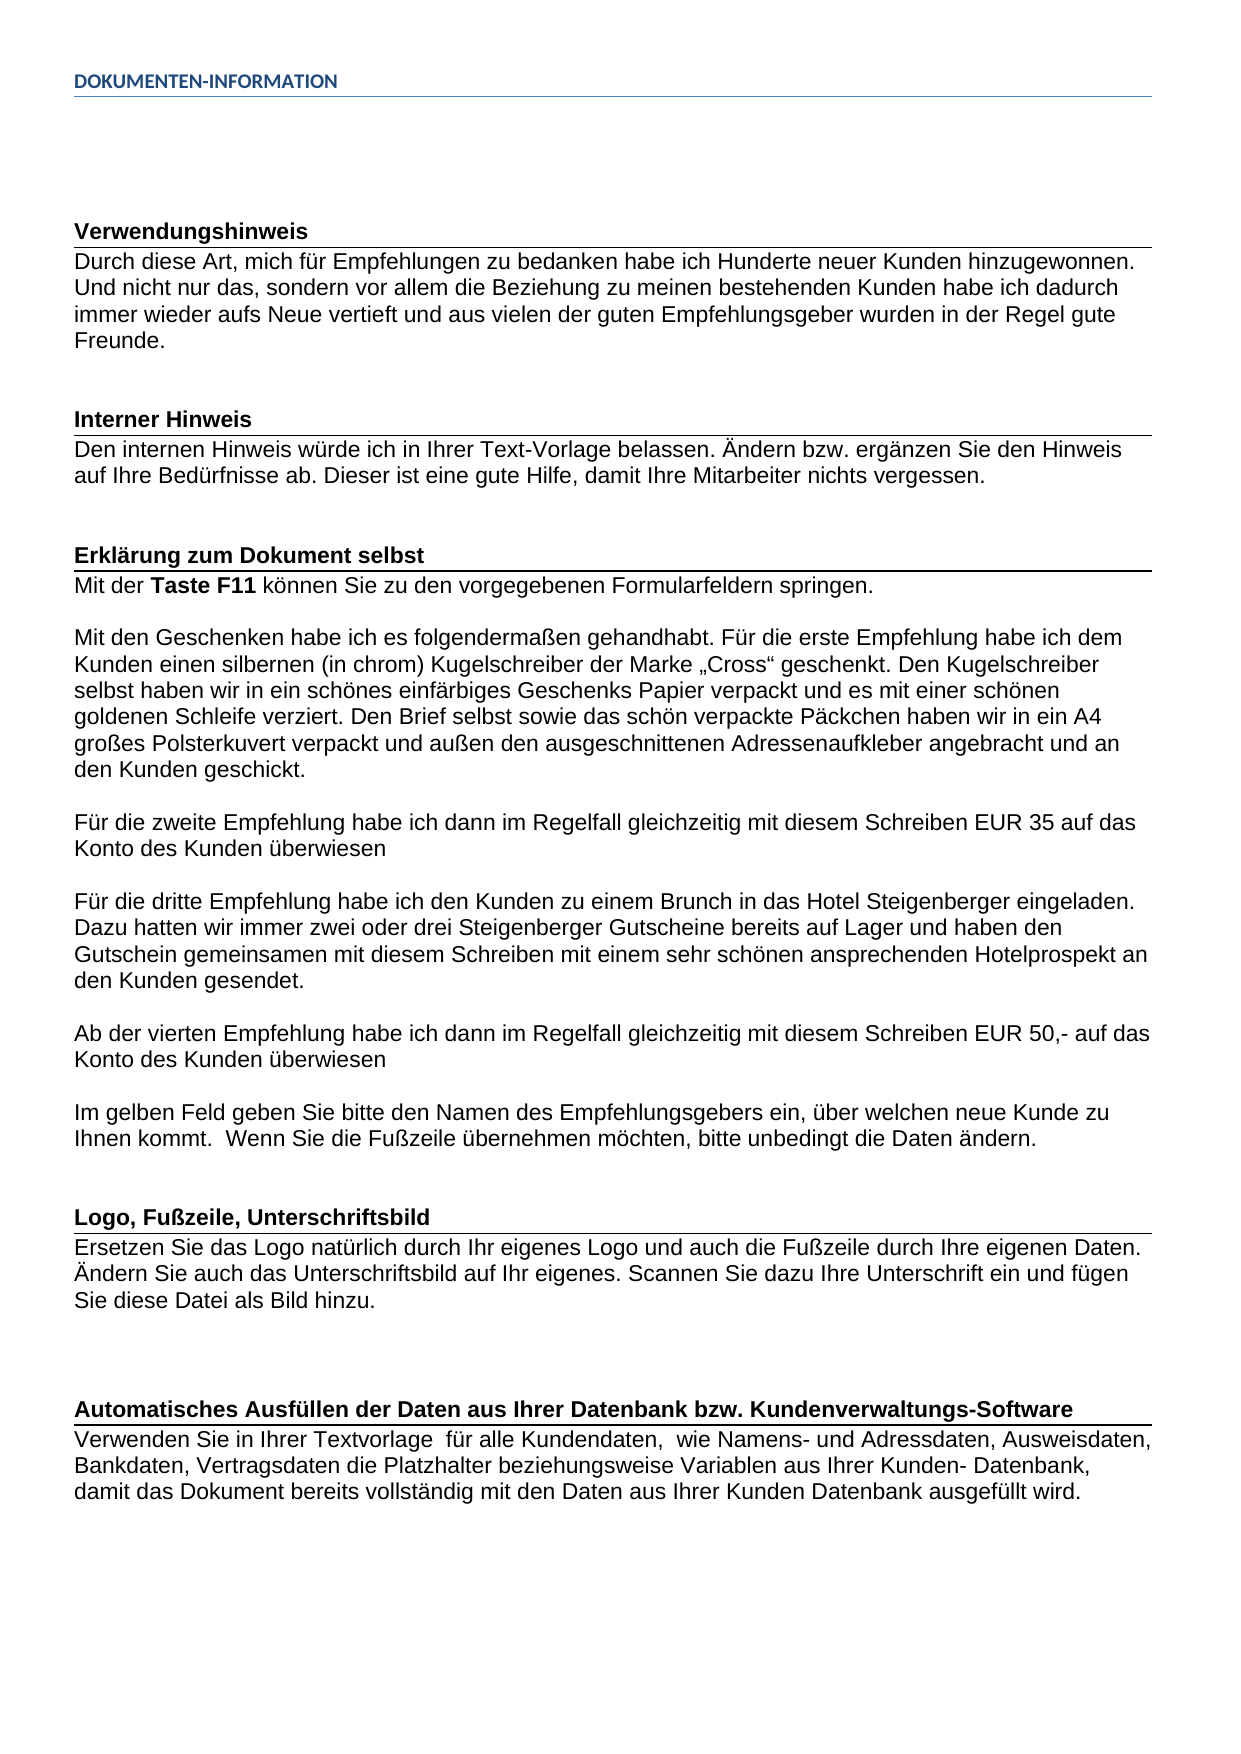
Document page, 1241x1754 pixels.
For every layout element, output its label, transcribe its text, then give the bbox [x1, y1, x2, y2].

text Verwendungshinweis [74, 218, 1152, 247]
text Für die dritte Empfehlung habe ich den Kunden zu einem Brunch in das Hotel Steigenberger eingeladen. Dazu hatten wir immer zwei oder drei Steigenberger Gutscheine bereits auf Lager und haben den Gutschein gemeinsamen mit diesem Schreiben mit einem sehr schönen ansprechenden Hotelprospekt an den Kunden gesendet. [74, 888, 1152, 993]
text Mit den Geschenken habe ich es folgendermaßen gehandhabt. Für die erste Empfehlung habe ich dem Kunden einen silbernen (in chrom) Kugelschreiber der Marke „Cross“ geschenkt. Den Kugelschreiber selbst haben wir in ein schönes einfärbiges Geschenks Papier verpackt und es mit einer schönen goldenen Schleife verziert. Den Brief selbst sowie das schön verpackte Päckchen haben wir in ein A4 großes Polsterkuvert verpackt und außen den ausgeschnittenen Adressenaufkleber angebracht und an den Kunden geschickt. [74, 624, 1152, 782]
text Für die zweite Empfehlung habe ich dann im Regelfall gleichzeitig mit diesem Schreiben EUR 35 auf das Konto des Kunden überwiesen [74, 809, 1152, 861]
text Ersetzen Sie das Logo natürlich durch Ihr eigenes Logo und auch die Fußzeile durch Ihre eigenen Daten. Ändern Sie auch das Unterschriftsbild auf Ihr eigenes. Scannen Sie dazu Ihre Unterschrift ein und fügen Sie diese Datei als Bild hinzu. [74, 1234, 1152, 1313]
text Im gelben Feld geben Sie bitte den Namen des Empfehlungsgebers ein, über welchen neue Kunde zu Ihnen kommt. Wenn Sie die Fußzeile übernehmen möchten, bitte unbedingt die Daten ändern. [74, 1099, 1152, 1151]
text Automatisches Ausfüllen der Daten aus Ihrer Datenbank bzw. Kundenverwaltungs-Software [74, 1396, 1152, 1424]
text Logo, Fußzeile, Unterschriftsbild [74, 1204, 1152, 1233]
text Durch diese Art, mich für Empfehlungen zu bedanken habe ich Hunderte neuer Kunden hinzugewonnen. Und nicht nur das, sondern vor allem die Beziehung zu meinen bestehenden Kunden habe ich dadurch immer wieder aufs Neue vertieft und aus vielen der guten Empfehlungsgeber wurden in der Regel gute Freunde. [74, 248, 1152, 353]
text Erklärung zum Dokument selbst [74, 542, 1152, 570]
text Interner Hinweis [74, 406, 1152, 435]
text Den internen Hinweis würde ich in Ihrer Text-Vorlage belassen. Ändern bzw. ergänzen Sie den Hinweis auf Ihre Bedürfnisse ab. Dieser ist eine gute Hilfe, damit Ihre Mitarbeiter nichts vergessen. [74, 436, 1152, 489]
text Mit der Taste F11 können Sie zu den vorgegebenen Formularfeldern springen. [74, 572, 1152, 598]
text Ab der vierten Empfehlung habe ich dann im Regelfall gleichzeitig mit diesem Schreiben EUR 50,- auf das Konto des Kunden überwiesen [74, 1019, 1152, 1072]
text Verwenden Sie in Ihrer Textvorlage für alle Kundendaten, wie Namens- und Adressdaten, Ausweisdaten, Bankdaten, Vertragsdaten die Platzhalter beziehungsweise Variablen aus Ihrer Kunden- Datenbank, damit das Dokument bereits vollständig mit den Daten aus Ihrer Kunden Datenbank ausgefüllt wird. [74, 1426, 1152, 1504]
